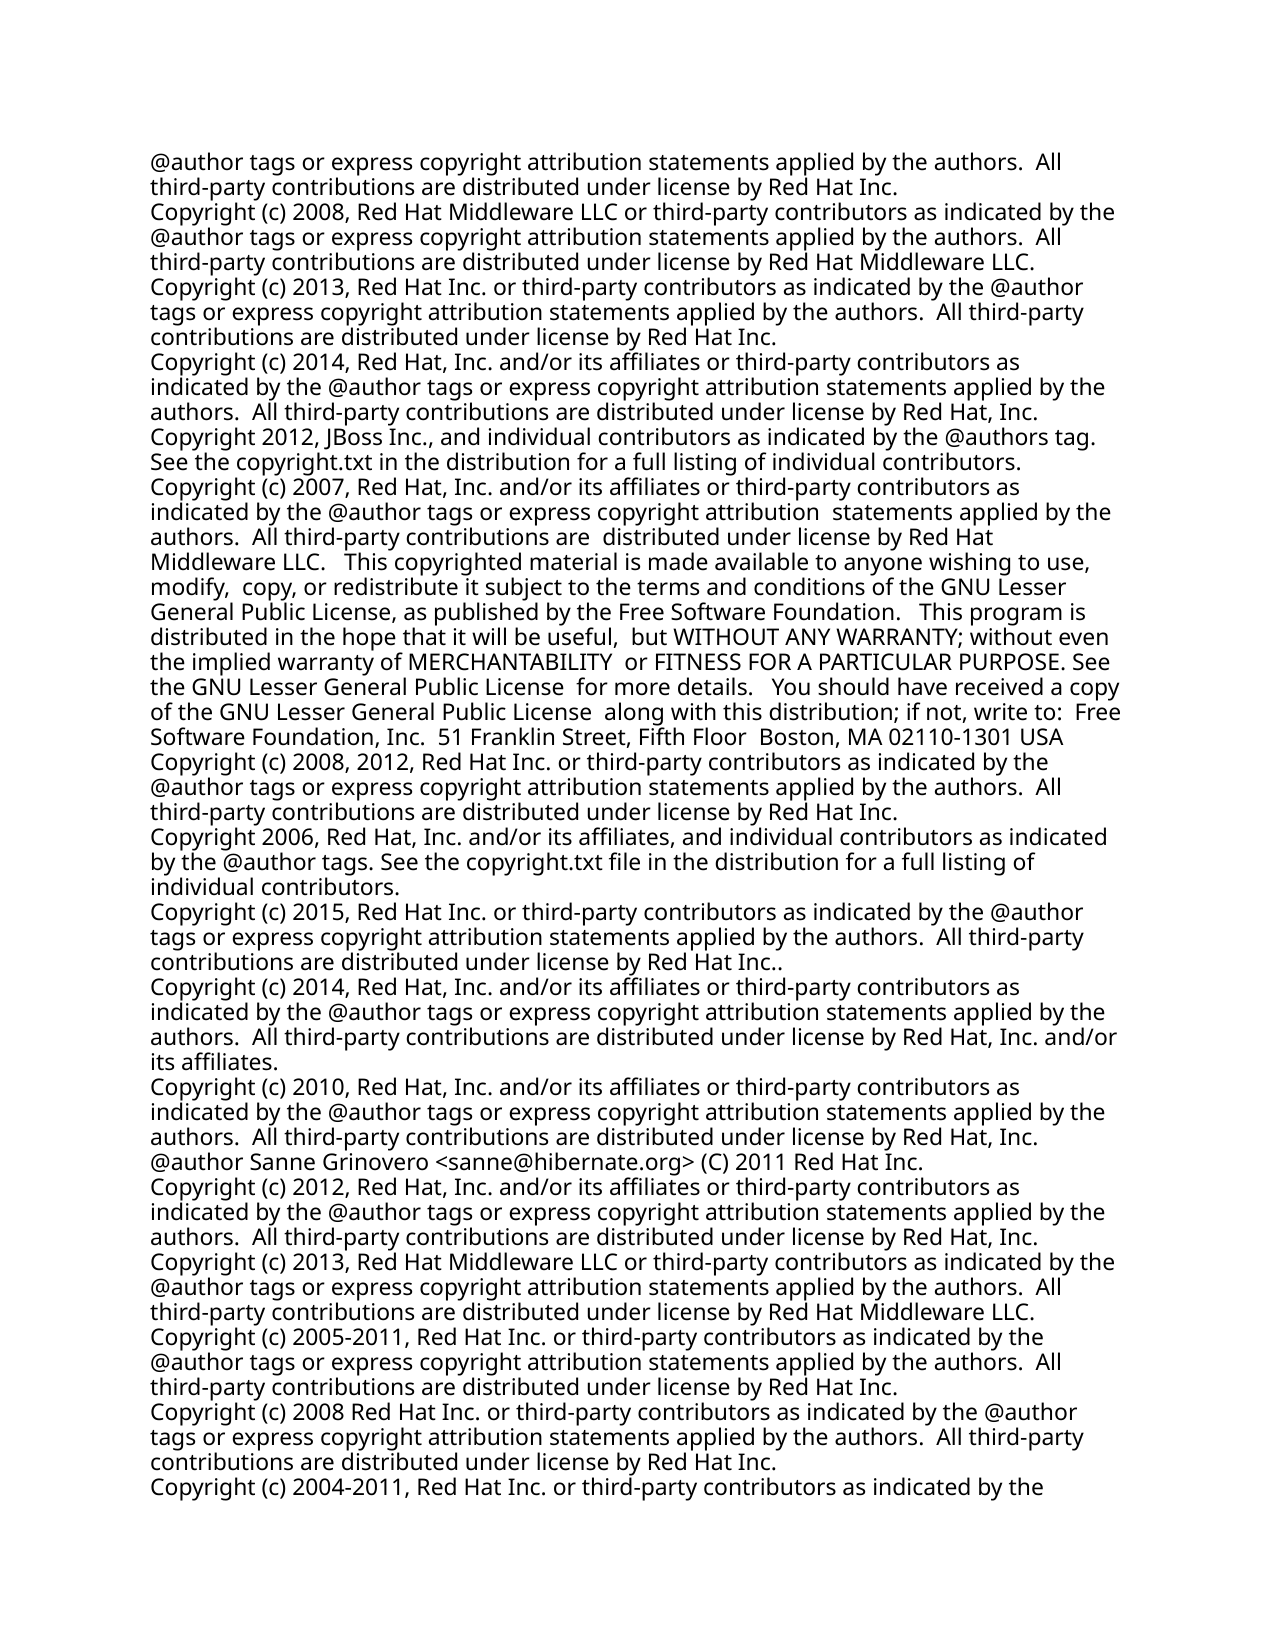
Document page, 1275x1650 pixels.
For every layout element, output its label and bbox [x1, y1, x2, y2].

text [150, 150, 1125, 1500]
